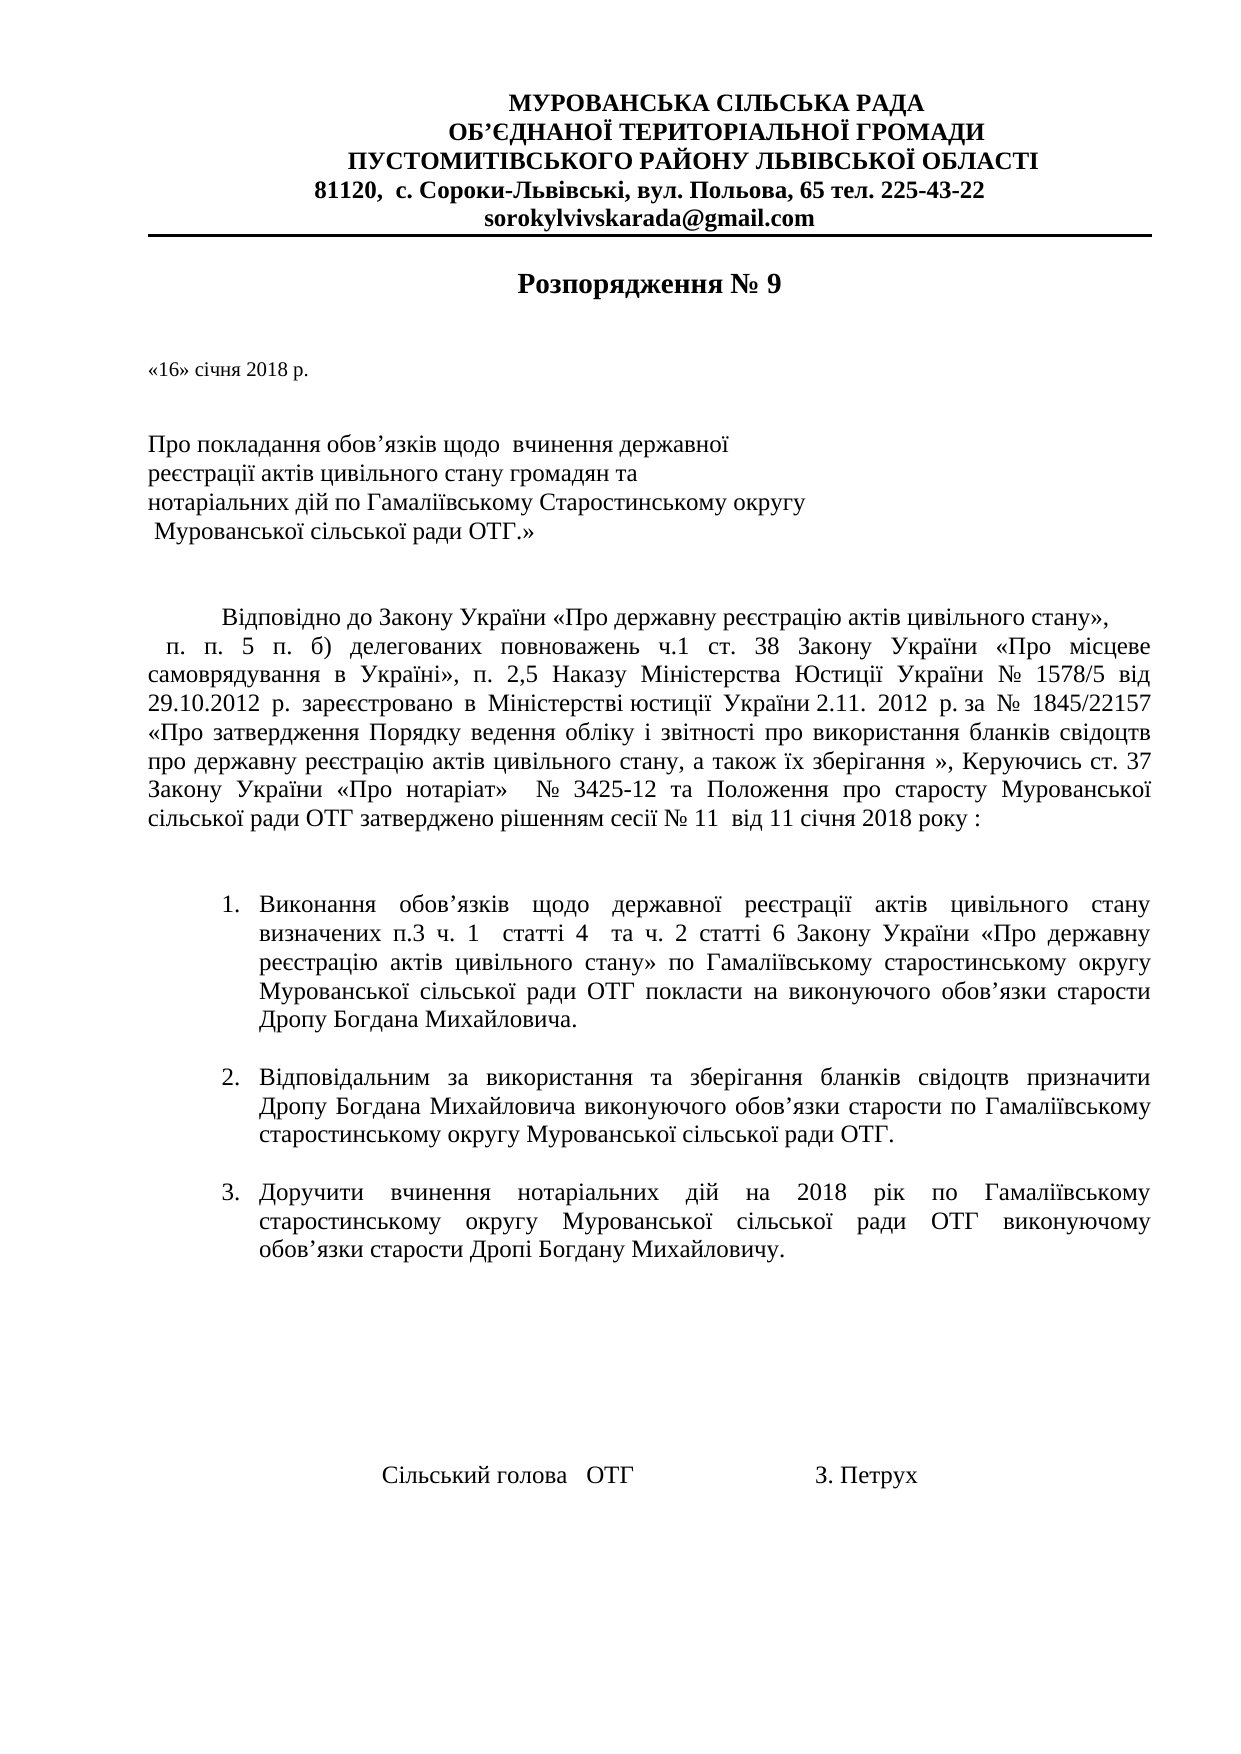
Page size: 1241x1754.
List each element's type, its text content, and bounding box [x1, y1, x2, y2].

text МУРОВАНСЬКА СІЛЬСЬКА РАДА [148, 88, 1240, 117]
text 81120, с. Сороки-Львівські, вул. Польова, 65 тел. 225-43-22 [148, 175, 1152, 203]
text ПУСТОМИТІВСЬКОГО РАЙОНУ ЛЬВІВСЬКОЇ ОБЛАСТІ [148, 146, 1152, 175]
list Доручити вчинення нотаріальних дій на 2018 рік по Гамаліївському старостинському округу Мурованської сільської ради ОТГ виконуючому обов’язки старости Дропі Богдану Михайловичу. [221, 1177, 1152, 1263]
text реєстрації актів цивільного стану громадян та [148, 458, 1152, 487]
text Відповідно до Закону України «Про державну реєстрацію актів цивільного стану», [148, 602, 1152, 631]
list Відповідальним за використання та зберігання бланків свідоцтв призначити Дропу Богдана Михайловича виконуючого обов’язки старости по Гамаліївському старостинському округу Мурованської сільської ради ОТГ. [221, 1062, 1152, 1148]
text п. п. 5 п. б) делегованих повноважень ч.1 ст. 38 Закону України «Про місцеве самоврядування в Україні», п. 2,5 Наказу Міністерства Юстиції України № 1578/5 від 29.10.2012 р. зареєстровано в Міністерстві юстиції України 2.11. 2012 р. за № 1845/22157 «Про затвердження Порядку ведення обліку і звітності про використання бланків свідоцтв про державну реєстрацію актів цивільного стану, а також їх зберігання », Керуючись ст. 37 Закону України «Про нотаріат» № 3425-12 та Положення про старосту Мурованської сільської ради ОТГ затверджено рішенням сесії № 11 від 11 січня 2018 року : [148, 746, 1152, 832]
text Сільський голова ОТГ З. Петрух [148, 1460, 1152, 1488]
text нотаріальних дій по Гамаліївському Старостинському округу [148, 487, 1152, 516]
text Про покладання обов’язків щодо вчинення державної [148, 429, 1152, 458]
text п. п. 5 п. б) делегованих повноважень ч.1 ст. 38 Закону України «Про місцеве самоврядування в Україні», п. 2,5 Наказу Міністерства Юстиції України № 1578/5 від 29.10.2012 р. зареєстровано в Міністерстві юстиції України 2.11. 2012 р. за № 1845/22157 «Про затвердження Порядку ведення обліку і звітності про використання бланків свідоцтв про державну реєстрацію актів цивільного стану, а також їх зберігання », Керуючись ст. 37 Закону України «Про нотаріат» № 3425-12 та Положення про старосту Мурованської сільської ради ОТГ затверджено рішенням сесії № 11 від 11 січня 2018 року : [148, 631, 1152, 746]
text Мурованської сільської ради ОТГ.» [148, 516, 1152, 544]
list Виконання обов’язків щодо державної реєстрації актів цивільного стану визначених п.3 ч. 1 статті 4 та ч. 2 статті 6 Закону України «Про державну реєстрацію актів цивільного стану» по Гамаліївському старостинському округу Мурованської сільської ради ОТГ покласти на виконуючого обов’язки старости Дропу Богдана Михайловича. [221, 889, 1152, 1033]
text ОБ’ЄДНАНОЇ ТЕРИТОРІАЛЬНОЇ ГРОМАДИ [148, 117, 1240, 146]
text «16» січня 2018 р. [148, 357, 1152, 381]
text Розпорядження № 9 [148, 266, 1152, 300]
text sorokylvivskarada@gmail.com [148, 203, 1152, 234]
